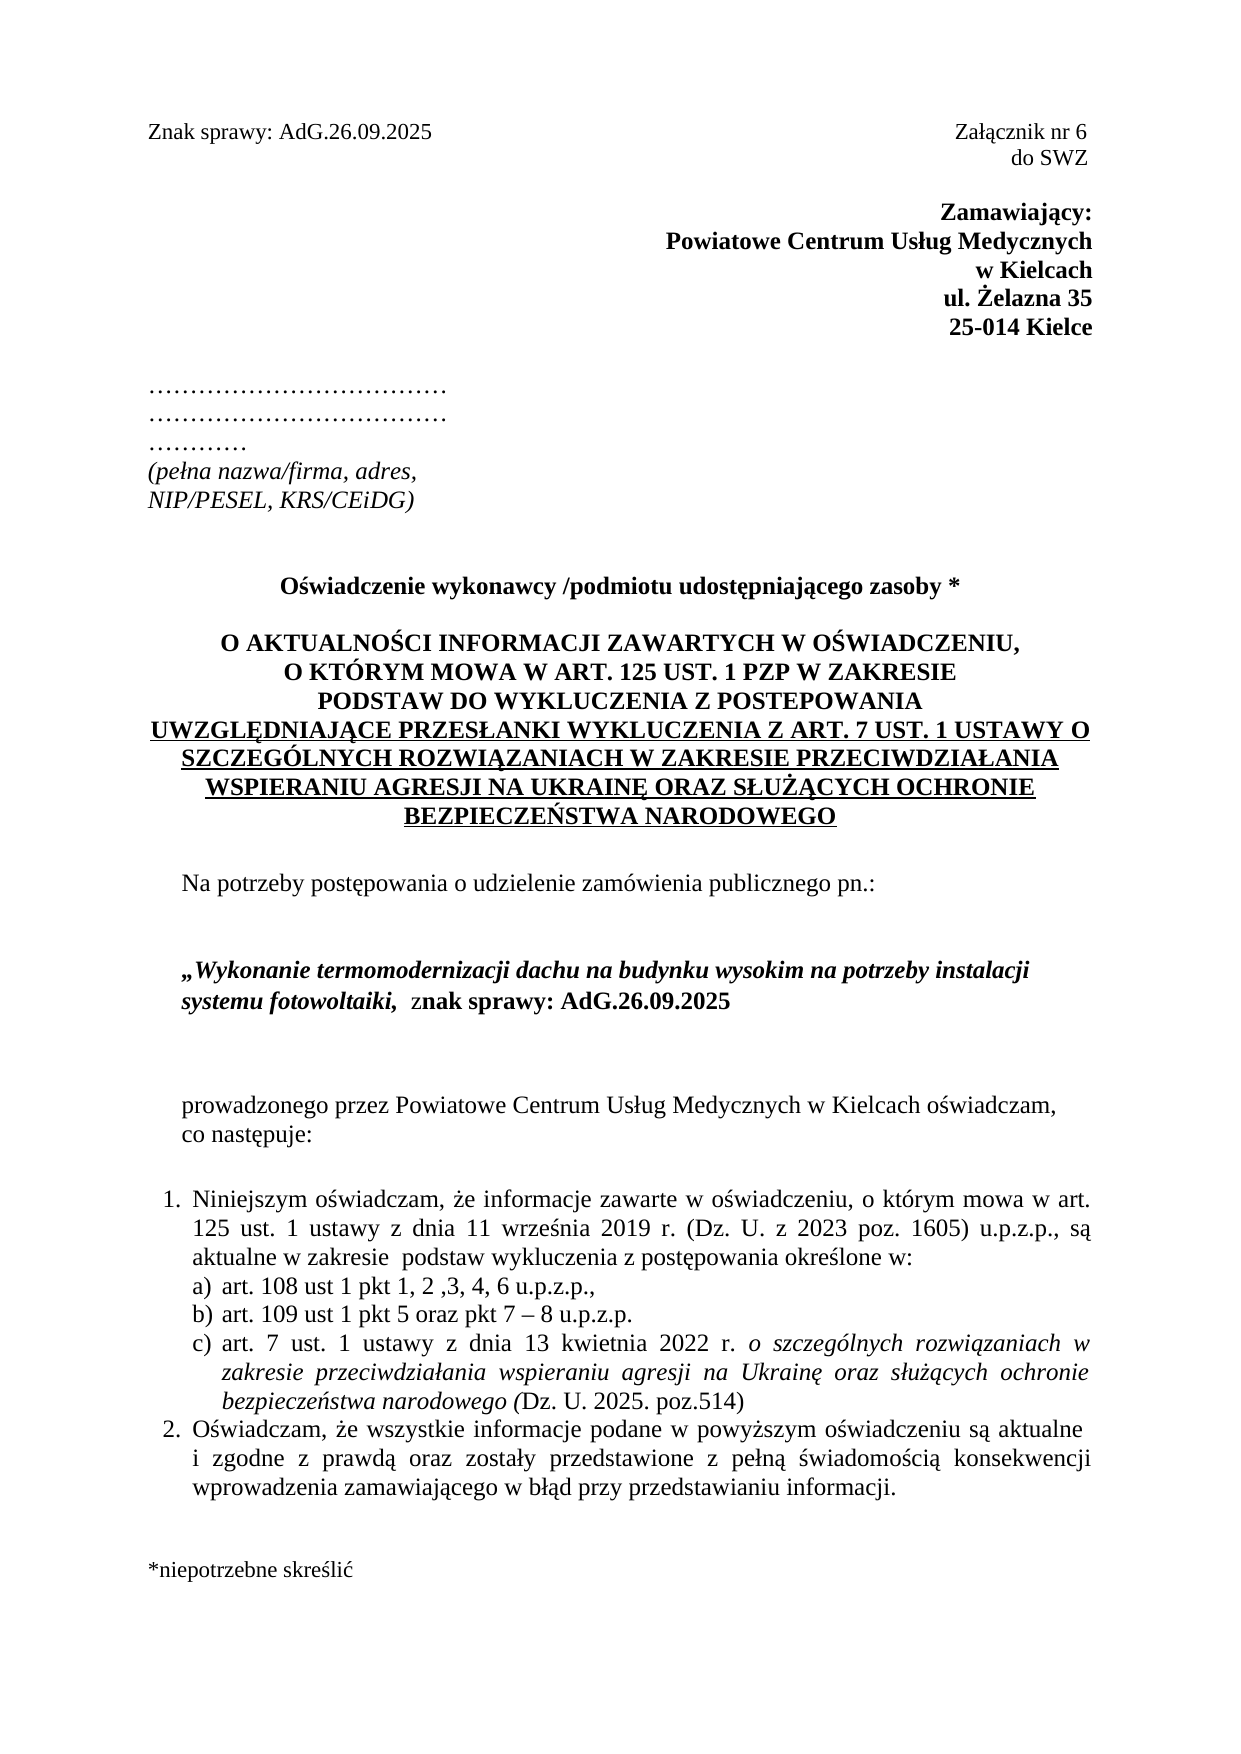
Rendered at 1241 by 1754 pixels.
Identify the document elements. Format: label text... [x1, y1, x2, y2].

text w Kielcach [148, 255, 1092, 283]
text Zamawiający: [694, 197, 1092, 226]
table_header Na potrzeby postępowania o udzielenie zamówienia publicznego pn.: [170, 859, 1070, 906]
text 25-014 Kielce [768, 312, 1092, 341]
text Znak sprawy: AdG.26.09.2025 Załącznik nr 6 [148, 118, 1092, 144]
list Oświadczam, że wszystkie informacje podane w powyższym oświadczeniu są aktualne i zgodne z prawdą oraz zostały przedstawione z pełną świadomością konsekwencji wprowadzenia zamawiającego w błąd przy przedstawianiu informacji. [162, 1414, 1092, 1501]
text (pełna nazwa/firma, adres, NIP/PESEL, KRS/CEiDG) [148, 456, 472, 513]
table_cell „Wykonanie termomodernizacji dachu na budynku wysokim na potrzeby instalacji systemu fotowoltaiki, znak sprawy: AdG.26.09.2025 [170, 906, 1070, 1083]
list art. 7 ust. 1 ustawy z dnia 13 kwietnia 2022 r. o szczególnych rozwiązaniach w zakresie przeciwdziałania wspieraniu agresji na Ukrainę oraz służących ochronie bezpieczeństwa narodowego (Dz. U. 2025. poz.514) [192, 1328, 1092, 1414]
text Oświadczenie wykonawcy /podmiotu udostępniającego zasoby * [148, 571, 1092, 600]
list Niniejszym oświadczam, że informacje zawarte w oświadczeniu, o którym mowa w art. 125 ust. 1 ustawy z dnia 11 września 2019 r. (Dz. U. z 2023 poz. 1605) u.p.z.p., są aktualne w zakresie podstaw wykluczenia z postępowania określone w: [162, 1184, 1092, 1271]
text O KTÓRYM MOWA W ART. 125 UST. 1 PZP W ZAKRESIE [148, 657, 1092, 686]
text O AKTUALNOŚCI INFORMACJI ZAWARTYCH W OŚWIADCZENIU, [148, 628, 1092, 657]
text do SWZ [148, 144, 1092, 171]
text UWZGLĘDNIAJĄCE PRZESŁANKI WYKLUCZENIA Z ART. 7 UST. 1 USTAWY o szczególnych rozwiązaniach w zakresie przeciwdziałania wspieraniu agresji na Ukrainę oraz służących ochronie bezpieczeństwa narodowego [148, 715, 1092, 830]
text *niepotrzebne skreślić [148, 1556, 1092, 1582]
text Powiatowe Centrum Usług Medycznych [148, 226, 1092, 255]
text ul. Żelazna 35 [768, 283, 1092, 312]
table_cell prowadzonego przez Powiatowe Centrum Usług Medycznych w Kielcach oświadczam, co następuje: [170, 1083, 1070, 1156]
list art. 109 ust 1 pkt 5 oraz pkt 7 – 8 u.p.z.p. [192, 1299, 1092, 1328]
list art. 108 ust 1 pkt 1, 2 ,3, 4, 6 u.p.z.p., [192, 1271, 1092, 1299]
text ………………………………………………………………………… [148, 370, 472, 456]
text PODSTAW DO WYKLUCZENIA Z POSTEPOWANIA [148, 686, 1092, 715]
